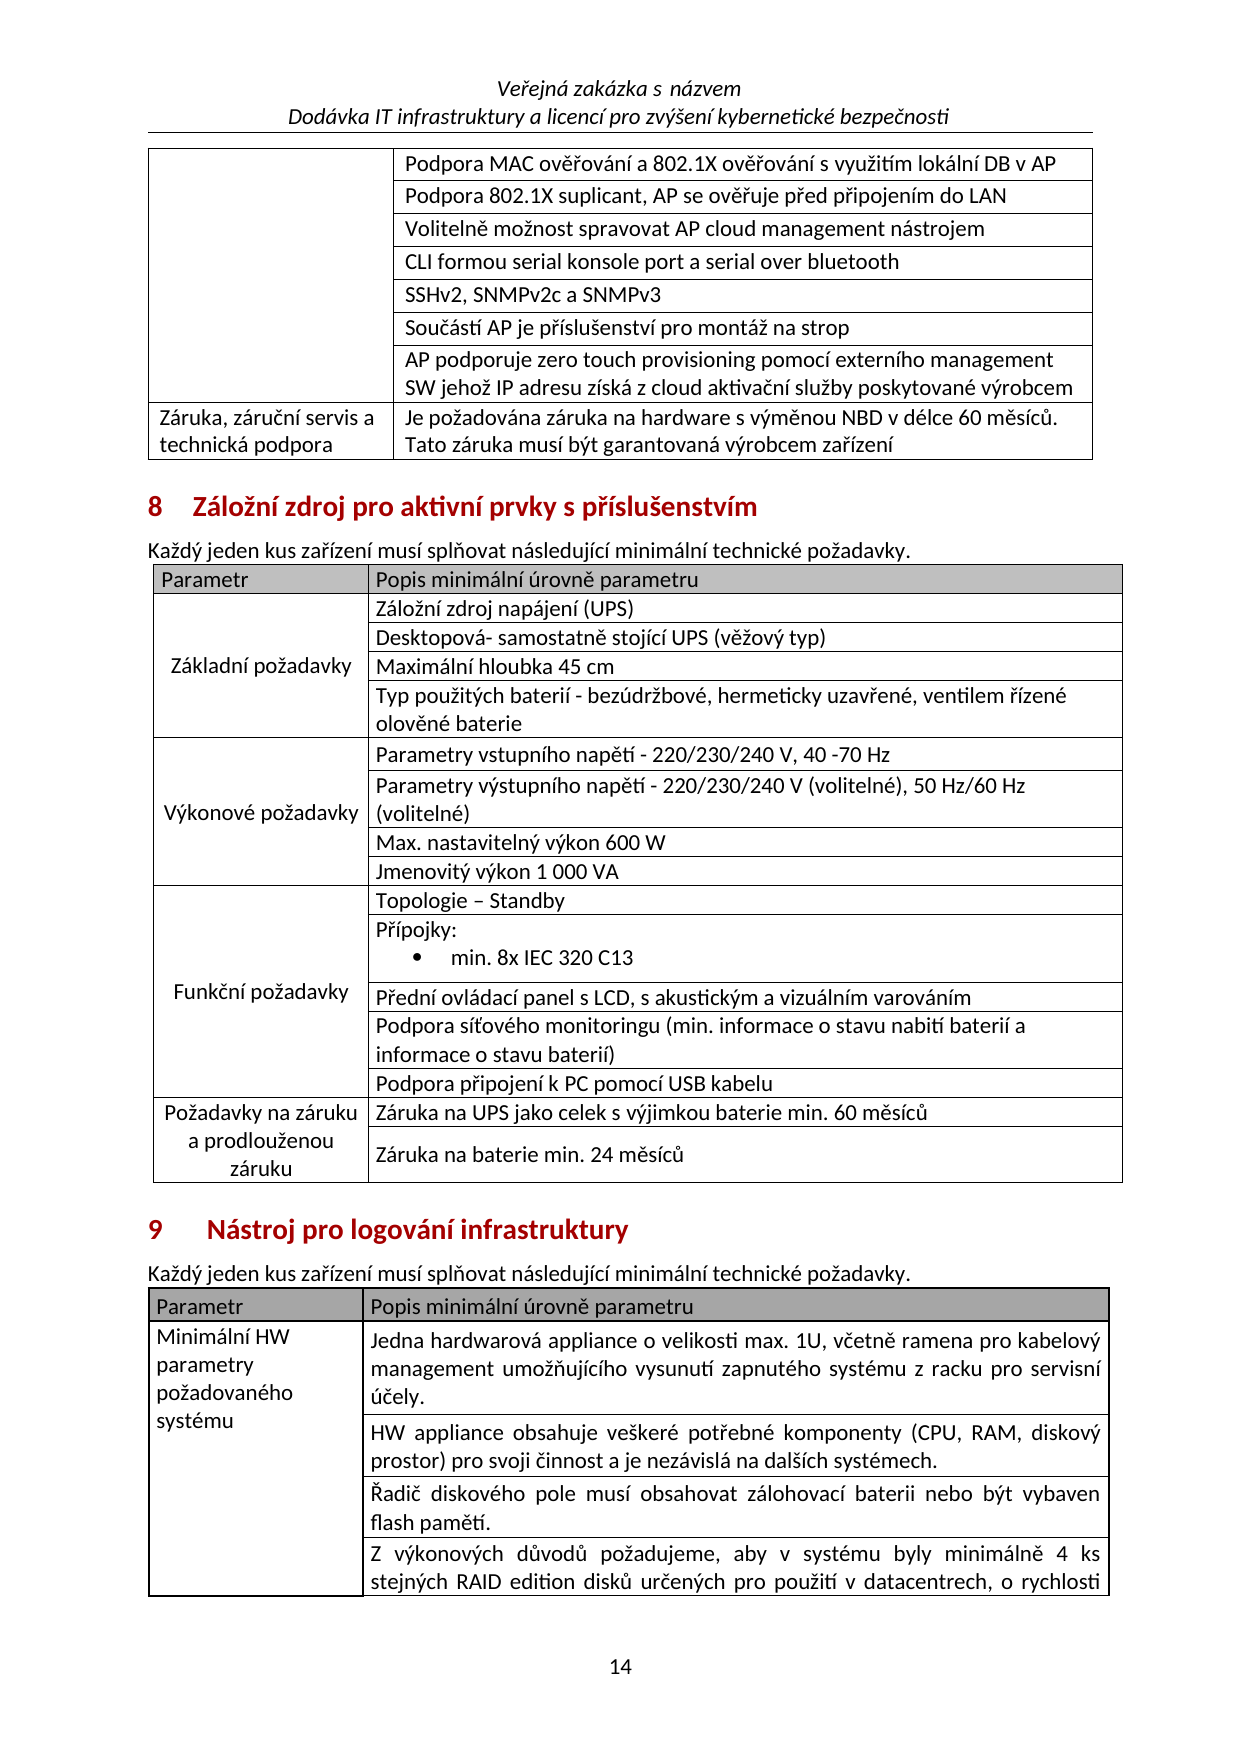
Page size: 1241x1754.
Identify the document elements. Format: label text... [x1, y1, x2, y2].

table_cell Přípojky: min. 8x IEC 320 C13 [369, 915, 1122, 982]
table_cell Záruka na UPS jako celek s výjimkou baterie min. 60 měsíců [369, 1098, 1122, 1126]
table_cell CLI formou serial konsole port a serial over bluetooth [394, 247, 1092, 279]
table_header Parametr [154, 565, 368, 593]
table_cell Součástí AP je příslušenství pro montáž na strop [394, 313, 1092, 344]
table_header Popis minimální úrovně parametru [369, 565, 1122, 593]
table_header Popis minimální úrovně parametru [364, 1289, 1108, 1320]
text Každý jeden kus zařízení musí splňovat následující minimální technické požadavky. [148, 1259, 1093, 1287]
table_cell Jmenovitý výkon 1 000 VA [369, 857, 1122, 885]
table_cell Typ použitých baterií - bezúdržbové, hermeticky uzavřené, ventilem řízené olověné baterie [369, 681, 1122, 737]
table_cell Volitelně možnost spravovat AP cloud management nástrojem [394, 214, 1092, 246]
table_cell Záruka na baterie min. 24 měsíců [369, 1127, 1122, 1182]
table_cell Záložní zdroj napájení (UPS) [369, 594, 1122, 622]
table_cell Požadavky na záruku a prodlouženou záruku [154, 1098, 368, 1182]
table_cell Řadič diskového pole musí obsahovat zálohovací baterii nebo být vybaven flash pamětí. [364, 1477, 1108, 1537]
table_cell Podpora připojení k PC pomocí USB kabelu [369, 1069, 1122, 1097]
table_cell Přední ovládací panel s LCD, s akustickým a vizuálním varováním [369, 983, 1122, 1011]
text Každý jeden kus zařízení musí splňovat následující minimální technické požadavky. [148, 536, 1093, 564]
table_cell Podpora síťového monitoringu (min. informace o stavu nabití baterií a informace o stavu baterií) [369, 1012, 1122, 1068]
table_cell Maximální hloubka 45 cm [369, 652, 1122, 680]
table_cell Parametry výstupního napětí - 220/230/240 V (volitelné), 50 Hz/60 Hz (volitelné) [369, 771, 1122, 827]
table_cell Záruka, záruční servis a technická podpora [149, 403, 393, 459]
table_cell Výkonové požadavky [154, 738, 368, 885]
table_cell AP podporuje zero touch provisioning pomocí externího management SW jehož IP adresu získá z cloud aktivační služby poskytované výrobcem [394, 346, 1092, 402]
table_cell HW appliance obsahuje veškeré potřebné komponenty (CPU, RAM, diskový prostor) pro svoji činnost a je nezávislá na dalších systémech. [364, 1415, 1108, 1476]
table_header Parametr [150, 1289, 362, 1320]
subtitle Záložní zdroj pro aktivní prvky s příslušenstvím [148, 488, 1093, 523]
table_cell Jedna hardwarová appliance o velikosti max. 1U, včetně ramena pro kabelový management umožňujícího vysunutí zapnutého systému z racku pro servisní účely. [364, 1322, 1108, 1414]
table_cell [364, 1538, 1108, 1595]
table_cell Max. nastavitelný výkon 600 W [369, 828, 1122, 856]
table_cell Desktopová- samostatně stojící UPS (věžový typ) [369, 623, 1122, 651]
table_cell Minimální HW parametry požadovaného systému [150, 1322, 362, 1595]
table_cell Základní požadavky [154, 594, 368, 737]
table_cell SSHv2, SNMPv2c a SNMPv3 [394, 280, 1092, 312]
table_cell Je požadována záruka na hardware s výměnou NBD v délce 60 měsíců. Tato záruka musí být garantovaná výrobcem zařízení [394, 403, 1092, 459]
table_cell Funkční požadavky [154, 886, 368, 1097]
table_cell Podpora MAC ověřování a 802.1X ověřování s využitím lokální DB v AP [394, 149, 1092, 180]
table_cell Topologie – Standby [369, 886, 1122, 914]
table_cell Parametry vstupního napětí - 220/230/240 V, 40 -70 Hz [369, 738, 1122, 770]
subtitle Nástroj pro logování infrastruktury [148, 1211, 1093, 1247]
table_cell Podpora 802.1X suplicant, AP se ověřuje před připojením do LAN [394, 181, 1092, 213]
